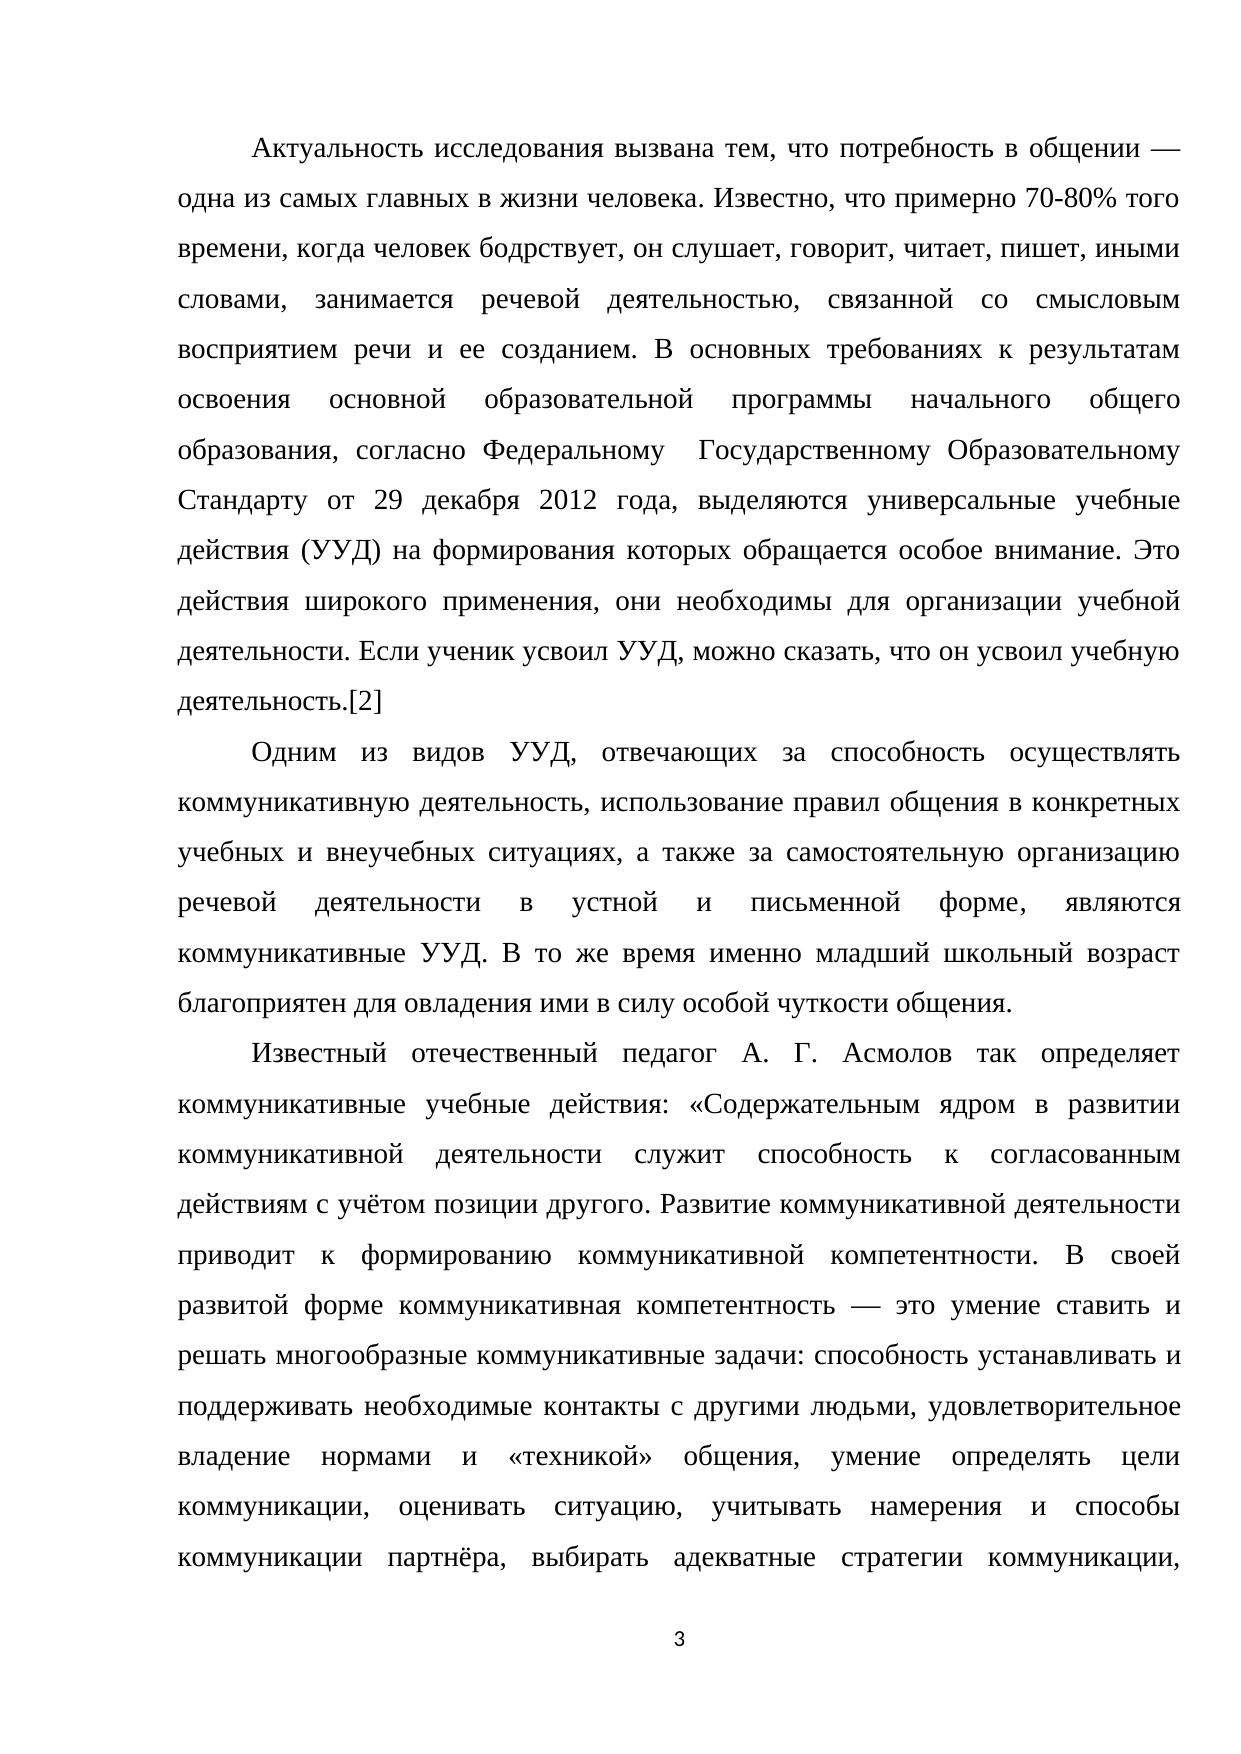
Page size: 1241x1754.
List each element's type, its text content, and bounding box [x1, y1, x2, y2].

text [177, 1036, 1181, 1572]
text Актуальность исследования вызвана тем, что потребность в общении — одна из самых главных в жизни человека. Известно, что примерно 70-80% того времени, когда человек бодрствует, он слушает, говорит, читает, пишет, иными словами, занимается речевой деятельностью, связанной со смысловым восприятием речи и ее созданием. В основных требованиях к результатам освоения основной образовательной программы начального общего образования, согласно Федеральному Государственному Образовательному Стандарту от 29 декабря 2012 года, выделяются универсальные учебные действия (УУД) на формирования которых обращается особое внимание. Это действия широкого применения, они необходимы для организации учебной деятельности. Если ученик усвоил УУД, можно сказать, что он усвоил учебную деятельность.[2] [177, 130, 1181, 717]
text Одним из видов УУД, отвечающих за способность осуществлять коммуникативную деятельность, использование правил общения в конкретных учебных и внеучебных ситуациях, а также за самостоятельную организацию речевой деятельности в устной и письменной форме, являются коммуникативные УУД. В то же время именно младший школьный возраст благоприятен для овладения ими в силу особой чуткости общения. [177, 734, 1181, 1019]
